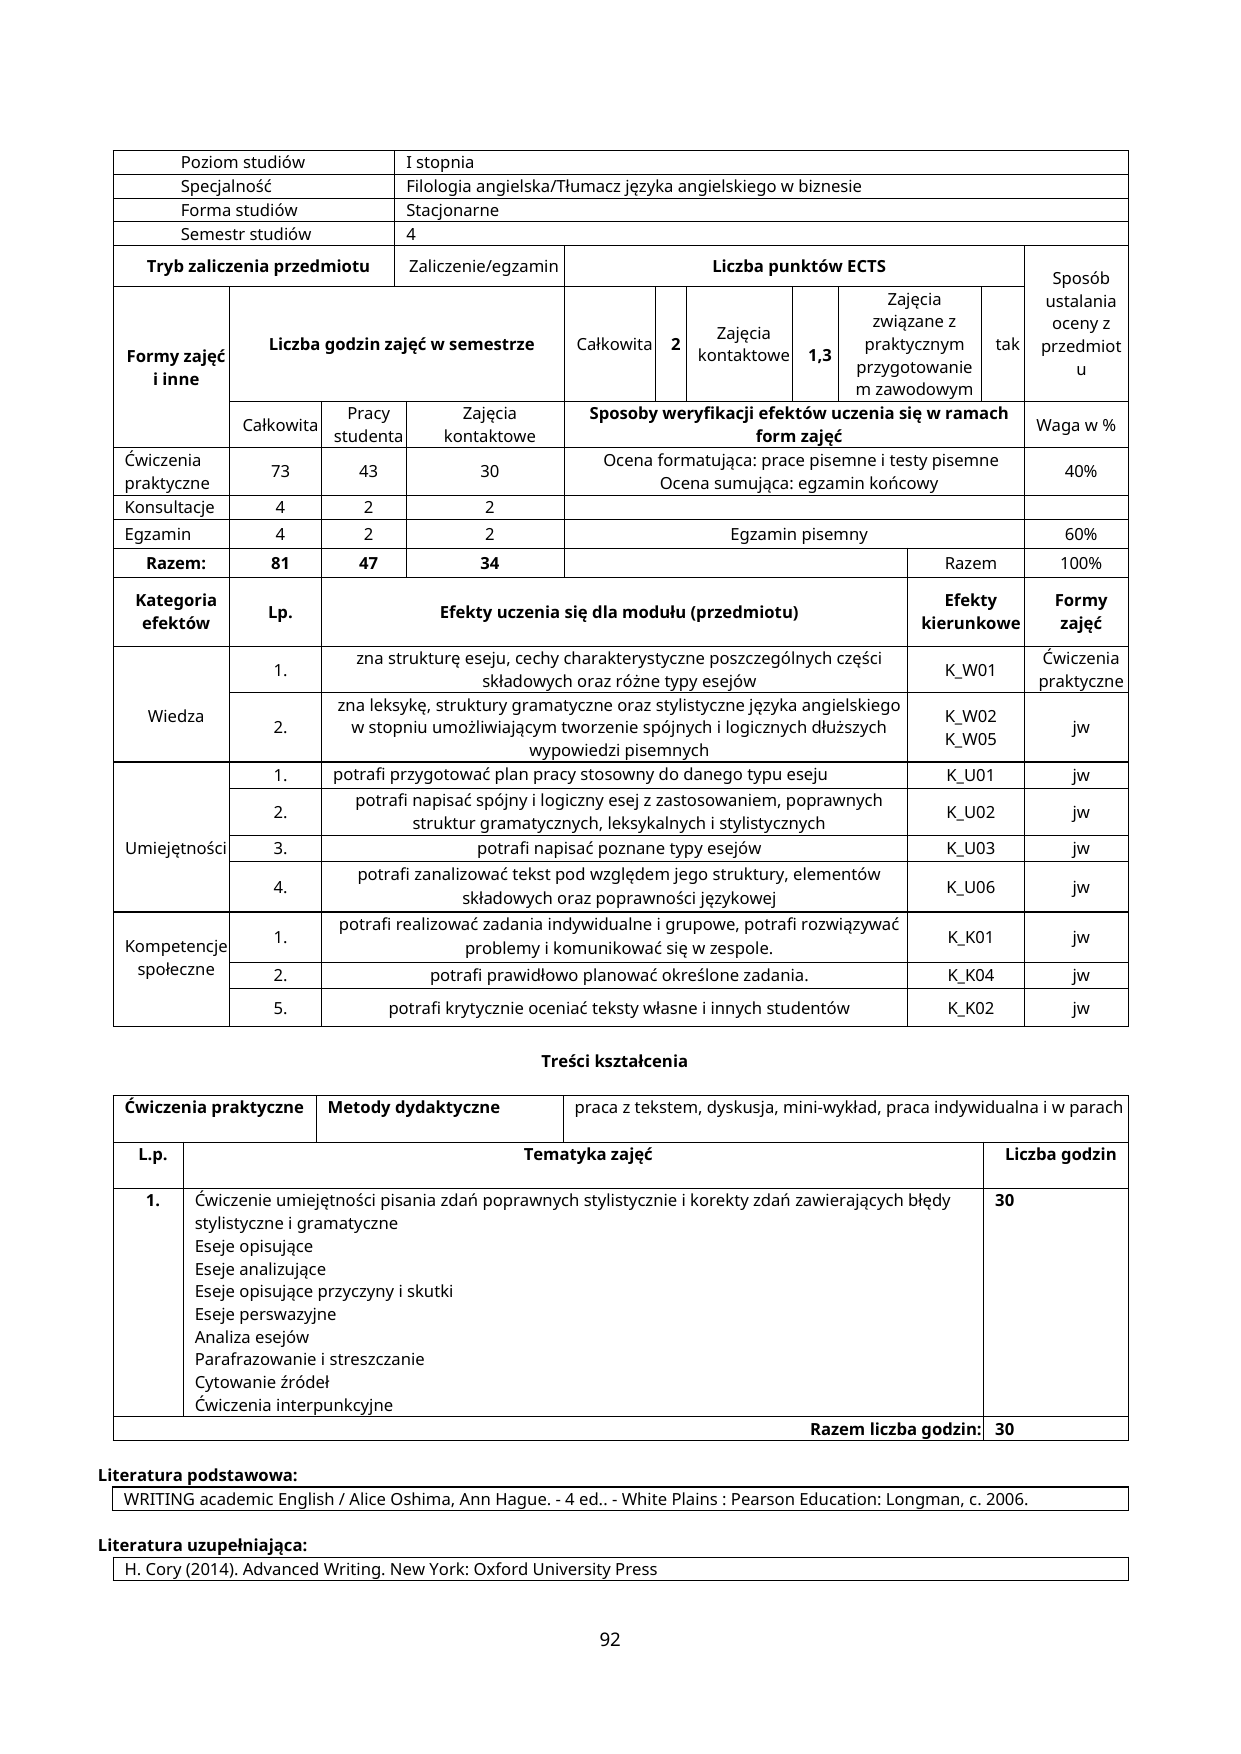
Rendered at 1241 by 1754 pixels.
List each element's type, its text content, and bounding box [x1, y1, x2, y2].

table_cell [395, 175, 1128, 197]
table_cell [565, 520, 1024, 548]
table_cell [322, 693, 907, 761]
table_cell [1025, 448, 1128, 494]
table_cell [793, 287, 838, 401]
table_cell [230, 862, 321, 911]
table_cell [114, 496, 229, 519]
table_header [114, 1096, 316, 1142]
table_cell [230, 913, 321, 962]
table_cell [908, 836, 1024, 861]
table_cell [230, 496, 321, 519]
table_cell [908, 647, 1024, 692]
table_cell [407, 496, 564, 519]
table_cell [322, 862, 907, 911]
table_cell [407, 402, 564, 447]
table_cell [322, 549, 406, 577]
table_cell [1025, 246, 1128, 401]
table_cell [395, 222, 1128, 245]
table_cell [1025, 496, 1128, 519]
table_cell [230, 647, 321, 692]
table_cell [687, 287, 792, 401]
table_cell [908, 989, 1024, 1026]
text Literatura uzupełniająca: [98, 1534, 1117, 1557]
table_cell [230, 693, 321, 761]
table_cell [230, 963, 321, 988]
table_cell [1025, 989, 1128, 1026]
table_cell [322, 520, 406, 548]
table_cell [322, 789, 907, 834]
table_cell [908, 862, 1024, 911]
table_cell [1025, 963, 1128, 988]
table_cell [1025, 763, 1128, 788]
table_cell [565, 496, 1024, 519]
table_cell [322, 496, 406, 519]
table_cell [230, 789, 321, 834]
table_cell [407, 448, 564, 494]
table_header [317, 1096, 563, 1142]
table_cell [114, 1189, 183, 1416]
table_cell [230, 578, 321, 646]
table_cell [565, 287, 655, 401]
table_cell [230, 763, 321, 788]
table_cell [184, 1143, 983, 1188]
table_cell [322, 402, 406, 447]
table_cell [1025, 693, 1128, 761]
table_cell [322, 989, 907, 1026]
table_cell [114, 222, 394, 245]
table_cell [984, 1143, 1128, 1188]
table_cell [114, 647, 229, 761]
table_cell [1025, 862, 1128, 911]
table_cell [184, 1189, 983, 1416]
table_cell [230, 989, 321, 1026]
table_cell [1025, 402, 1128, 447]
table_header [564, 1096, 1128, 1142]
text Literatura podstawowa: [98, 1464, 1117, 1486]
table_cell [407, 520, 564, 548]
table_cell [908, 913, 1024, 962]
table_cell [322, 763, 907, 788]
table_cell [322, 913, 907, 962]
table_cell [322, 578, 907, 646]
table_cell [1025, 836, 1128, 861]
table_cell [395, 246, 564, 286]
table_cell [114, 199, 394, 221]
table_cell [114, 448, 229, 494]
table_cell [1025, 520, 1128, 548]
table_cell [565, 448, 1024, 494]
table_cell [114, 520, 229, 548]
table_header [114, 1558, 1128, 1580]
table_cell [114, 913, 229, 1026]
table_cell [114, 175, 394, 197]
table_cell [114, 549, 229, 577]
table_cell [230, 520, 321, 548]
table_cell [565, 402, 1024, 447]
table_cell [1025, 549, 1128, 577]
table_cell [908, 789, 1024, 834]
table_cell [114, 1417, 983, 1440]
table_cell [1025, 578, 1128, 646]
text Treści kształcenia [112, 1050, 1117, 1072]
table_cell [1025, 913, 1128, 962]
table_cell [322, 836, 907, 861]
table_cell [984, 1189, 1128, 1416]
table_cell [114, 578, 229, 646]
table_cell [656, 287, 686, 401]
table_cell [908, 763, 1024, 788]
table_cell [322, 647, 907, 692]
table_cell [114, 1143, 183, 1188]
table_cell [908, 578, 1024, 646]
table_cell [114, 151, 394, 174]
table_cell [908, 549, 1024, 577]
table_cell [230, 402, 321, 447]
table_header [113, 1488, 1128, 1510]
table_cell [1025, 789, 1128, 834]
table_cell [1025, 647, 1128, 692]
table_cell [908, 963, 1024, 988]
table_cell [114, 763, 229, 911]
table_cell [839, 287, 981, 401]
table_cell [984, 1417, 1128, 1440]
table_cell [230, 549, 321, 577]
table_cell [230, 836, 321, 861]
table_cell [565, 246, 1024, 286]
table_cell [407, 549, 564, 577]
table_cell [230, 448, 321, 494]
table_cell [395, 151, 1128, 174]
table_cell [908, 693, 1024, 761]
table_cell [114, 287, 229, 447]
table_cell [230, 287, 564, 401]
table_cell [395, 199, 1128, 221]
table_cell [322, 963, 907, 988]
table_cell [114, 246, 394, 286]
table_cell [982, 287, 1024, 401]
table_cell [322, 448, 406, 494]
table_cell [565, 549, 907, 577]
